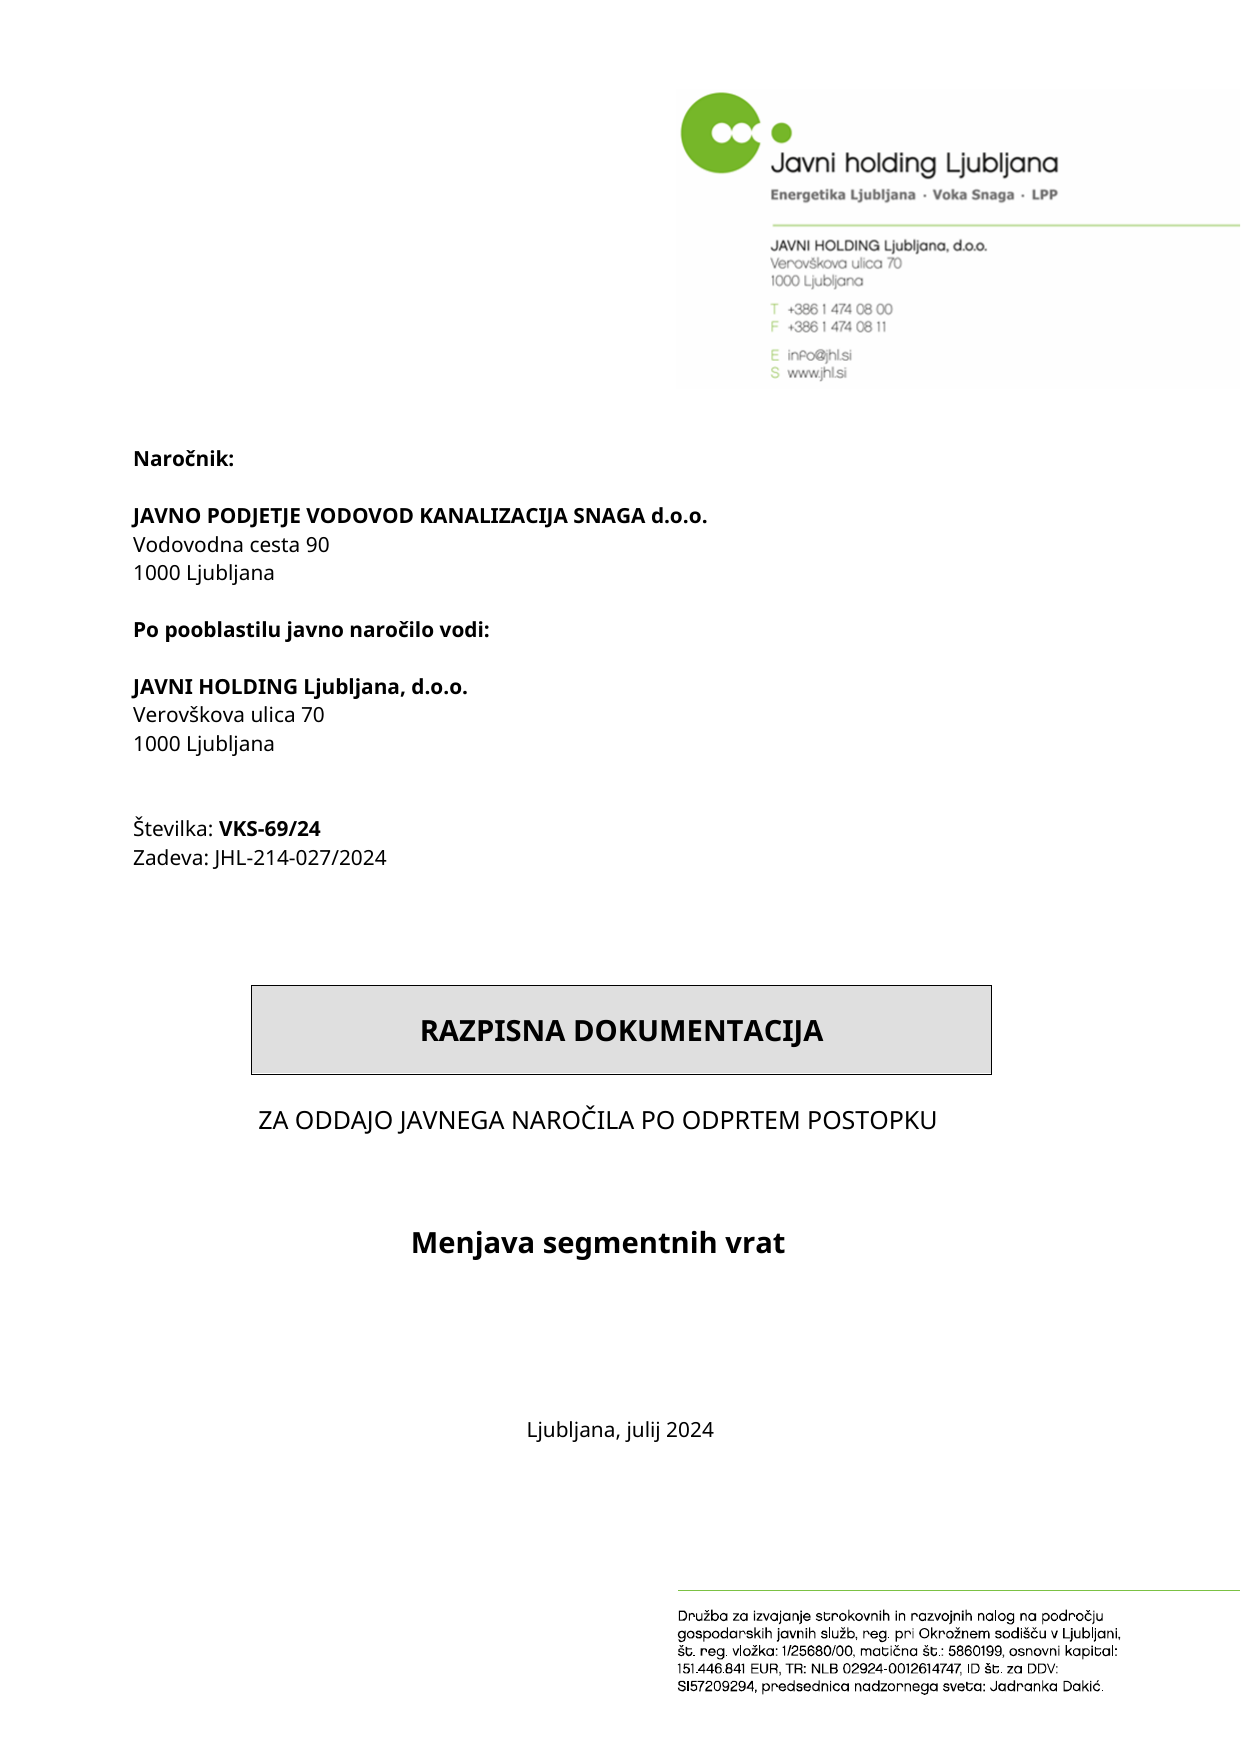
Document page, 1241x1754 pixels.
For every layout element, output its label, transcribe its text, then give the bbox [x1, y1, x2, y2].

text Zadeva: JHL-214-027/2024 [133, 843, 1107, 871]
text Številka: VKS-69/24 [133, 814, 1107, 843]
text Po pooblastilu javno naročilo vodi: [133, 615, 1107, 644]
text JAVNI HOLDING Ljubljana, d.o.o. [133, 672, 1107, 701]
text Ljubljana, julij 2024 [133, 1416, 1107, 1444]
text 1000 Ljubljana [133, 558, 1107, 587]
text ZA ODDAJO JAVNEGA NAROČILA PO ODPRTEM POSTOPKU [133, 1103, 1063, 1137]
text Verovškova ulica 70 [133, 701, 1107, 729]
text JAVNO PODJETJE VODOVOD KANALIZACIJA SNAGA d.o.o. [133, 501, 1107, 530]
text 1000 Ljubljana [133, 729, 1107, 757]
picture [676, 89, 1241, 389]
text Menjava segmentnih vrat [133, 1222, 1063, 1262]
text Naročnik: [133, 444, 974, 473]
text Vodovodna cesta 90 [133, 530, 1107, 558]
table_header RAZPISNA DOKUMENTACIJA [252, 986, 991, 1073]
